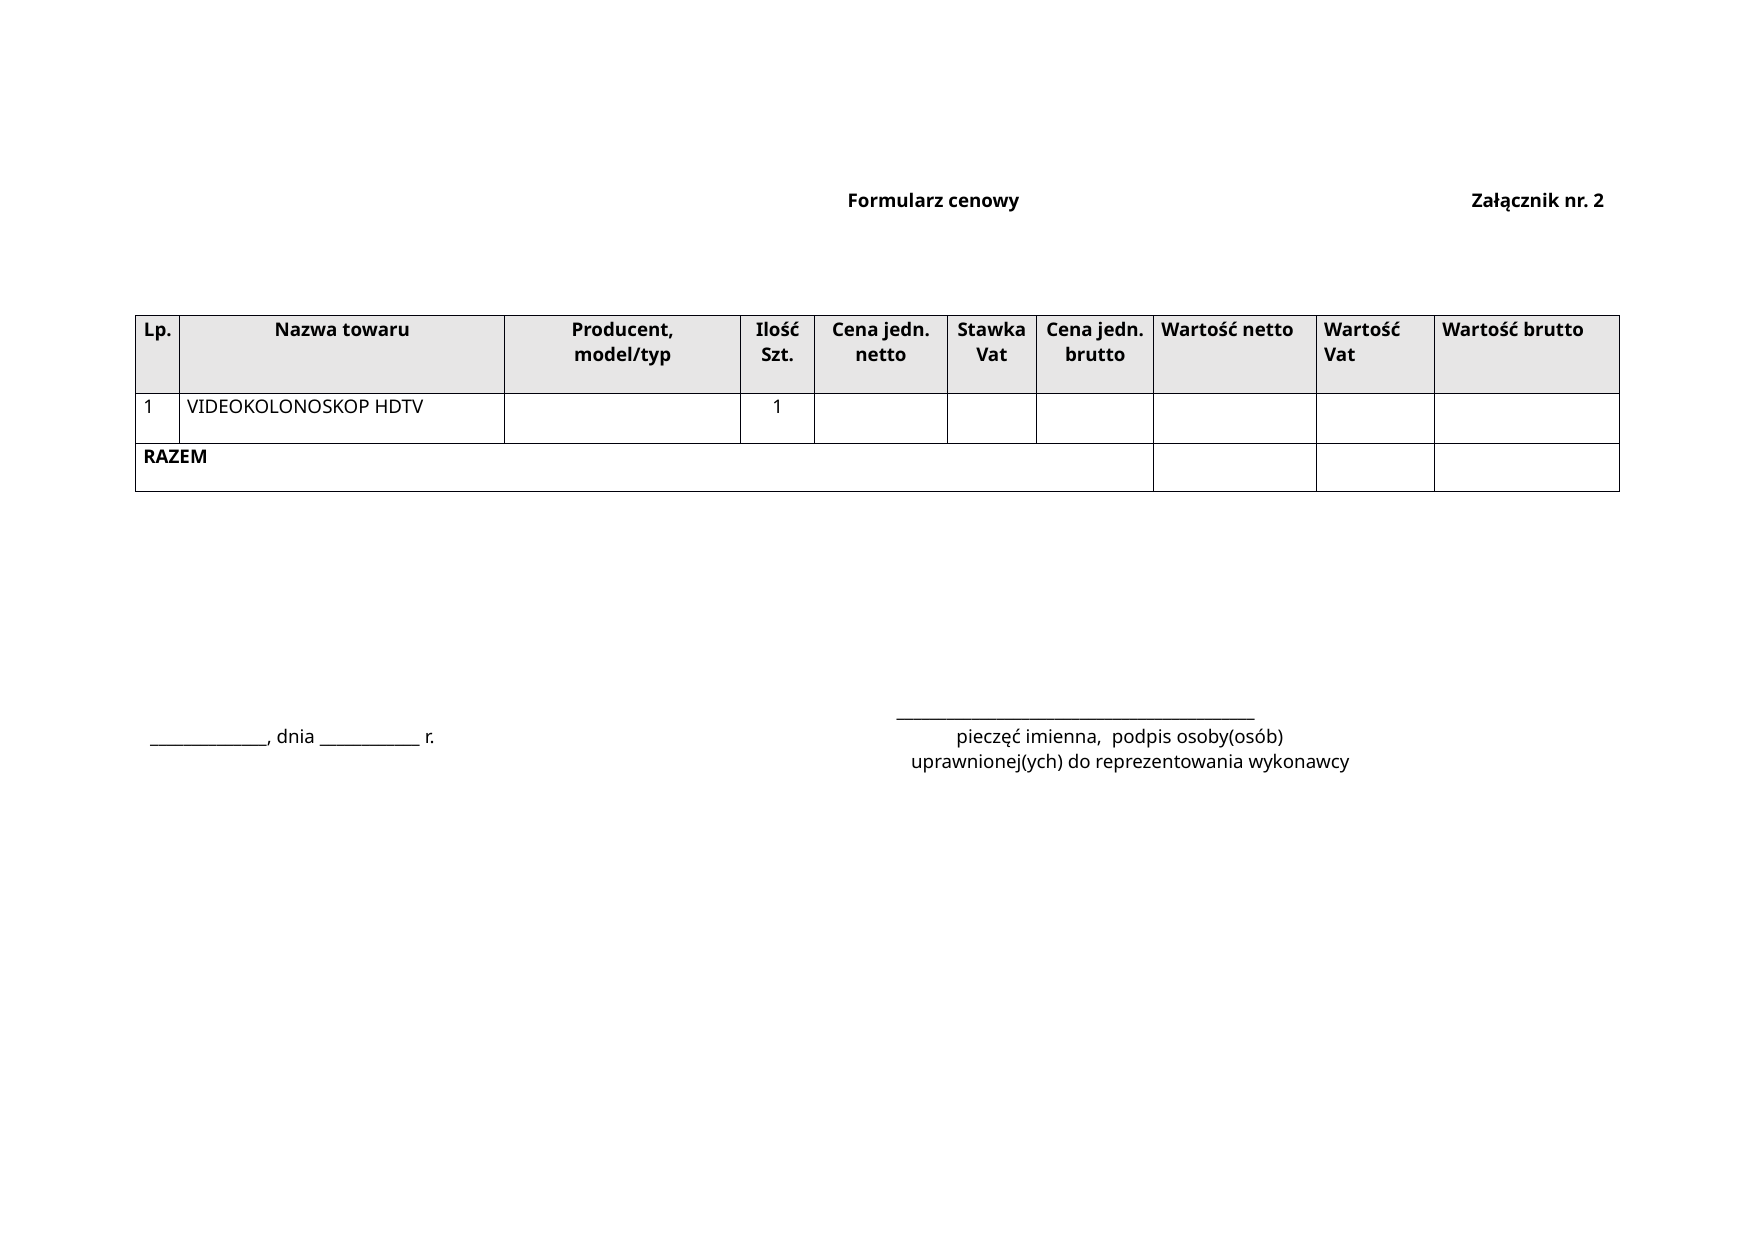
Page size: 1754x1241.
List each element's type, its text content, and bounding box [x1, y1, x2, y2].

table_cell [505, 394, 740, 443]
table_header Cena jedn. netto [815, 316, 947, 393]
table_cell 1 [741, 394, 814, 443]
table_cell VIDEOKOLONOSKOP HDTV [180, 394, 504, 443]
table_header Cena jedn. brutto [1037, 316, 1153, 393]
table_cell [1317, 444, 1434, 491]
table_cell [1317, 394, 1434, 443]
text uprawnionej(ych) do reprezentowania wykonawcy [150, 748, 1604, 774]
table_cell [815, 394, 947, 443]
table_header Stawka Vat [948, 316, 1036, 393]
table_header Nazwa towaru [180, 316, 504, 393]
table_header Wartość Vat [1317, 316, 1434, 393]
table_header Wartość netto [1154, 316, 1316, 393]
table_cell 1 [136, 394, 179, 443]
text ___________________________________________ ______________, dnia ____________ r. pieczęć imienna, podpis osoby(osób) [150, 697, 1604, 748]
table_cell [1435, 394, 1619, 443]
table_cell [1037, 394, 1153, 443]
table_header Lp. [136, 316, 179, 393]
table_header Wartość brutto [1435, 316, 1619, 393]
table_header Ilość Szt. [741, 316, 814, 393]
table_cell [1435, 444, 1619, 491]
table_cell RAZEM [136, 444, 1153, 491]
table_cell [1154, 444, 1316, 491]
text Formularz cenowy Załącznik nr. 2 [150, 187, 1604, 213]
table_header Producent, model/typ [505, 316, 740, 393]
table_cell [948, 394, 1036, 443]
table_cell [1154, 394, 1316, 443]
